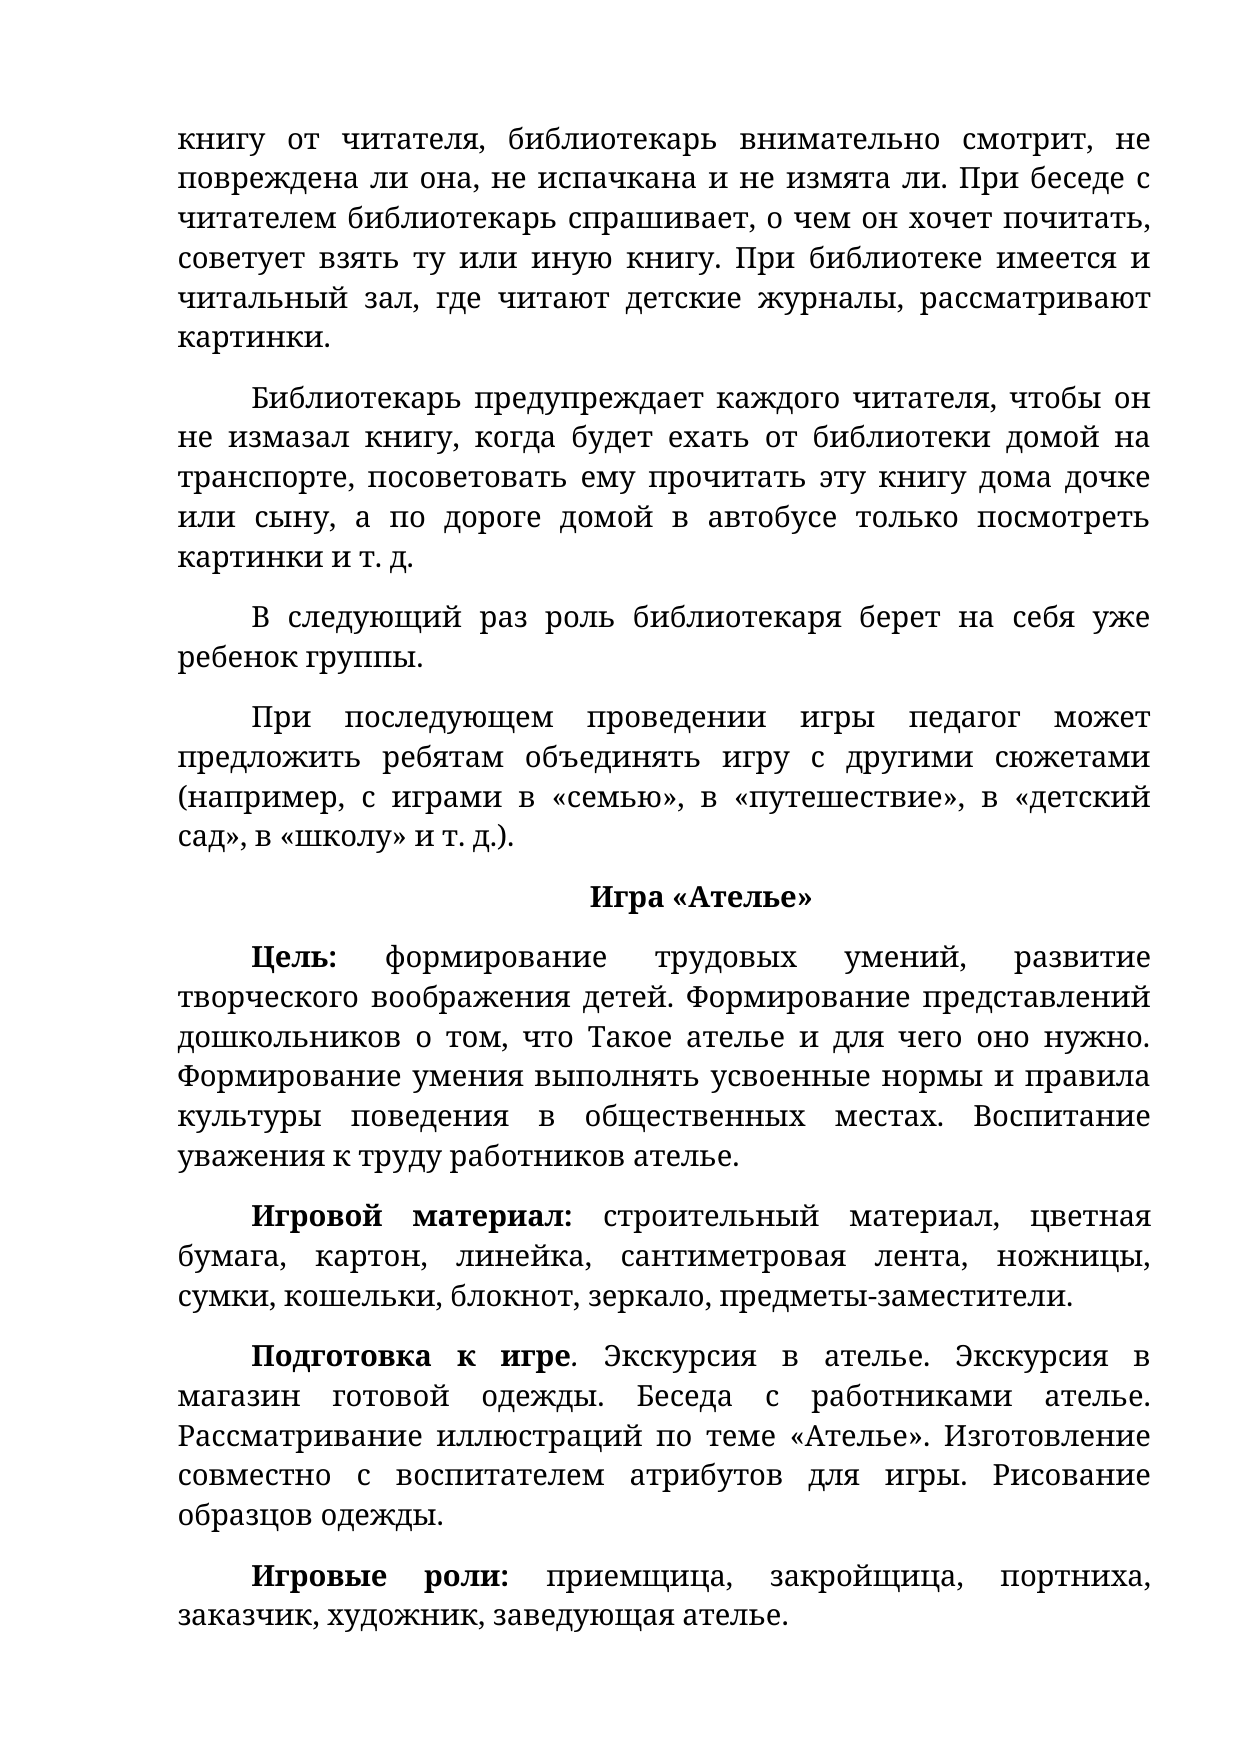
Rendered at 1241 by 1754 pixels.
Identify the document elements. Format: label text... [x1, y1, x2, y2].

text Игра «Ателье» [177, 876, 1152, 916]
text В следующий раз роль библиотекаря берет на себя уже ребенок группы. [177, 596, 1152, 676]
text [177, 118, 1152, 356]
text Подготовка к игре. Экскурсия в ателье. Экскурсия в магазин готовой одежды. Беседа с работниками ателье. Рассматривание иллюстраций по теме «Ателье». Изготовление совместно с воспитателем атрибутов для игры. Рисование образцов одежды. [177, 1336, 1152, 1534]
text Библиотекарь предупреждает каждого читателя, чтобы он не измазал книгу, когда будет ехать от библиотеки домой на транспорте, посоветовать ему прочитать эту книгу дома дочке или сыну, а по дороге домой в автобусе только посмотреть картинки и т. д. [177, 377, 1152, 576]
text Игровые роли: приемщица, закройщица, портниха, заказчик, художник, заведующая ателье. [177, 1555, 1152, 1634]
text Игровой материал: строительный материал, цветная бумага, картон, линейка, сантиметровая лента, ножницы, сумки, кошельки, блокнот, зеркало, предметы-заместители. [177, 1196, 1152, 1315]
text При последующем проведении игры педагог может предложить ребятам объединять игру с другими сюжетами (например, с играми в «семью», в «путешествие», в «детский сад», в «школу» и т. д.). [177, 697, 1152, 855]
text Цель: формирование трудовых умений, развитие творческого воображения детей. Формирование представлений дошкольников о том, что Такое ателье и для чего оно нужно. Формирование умения выполнять усвоенные нормы и правила культуры поведения в общественных местах. Воспитание уважения к труду работников ателье. [177, 937, 1152, 1175]
